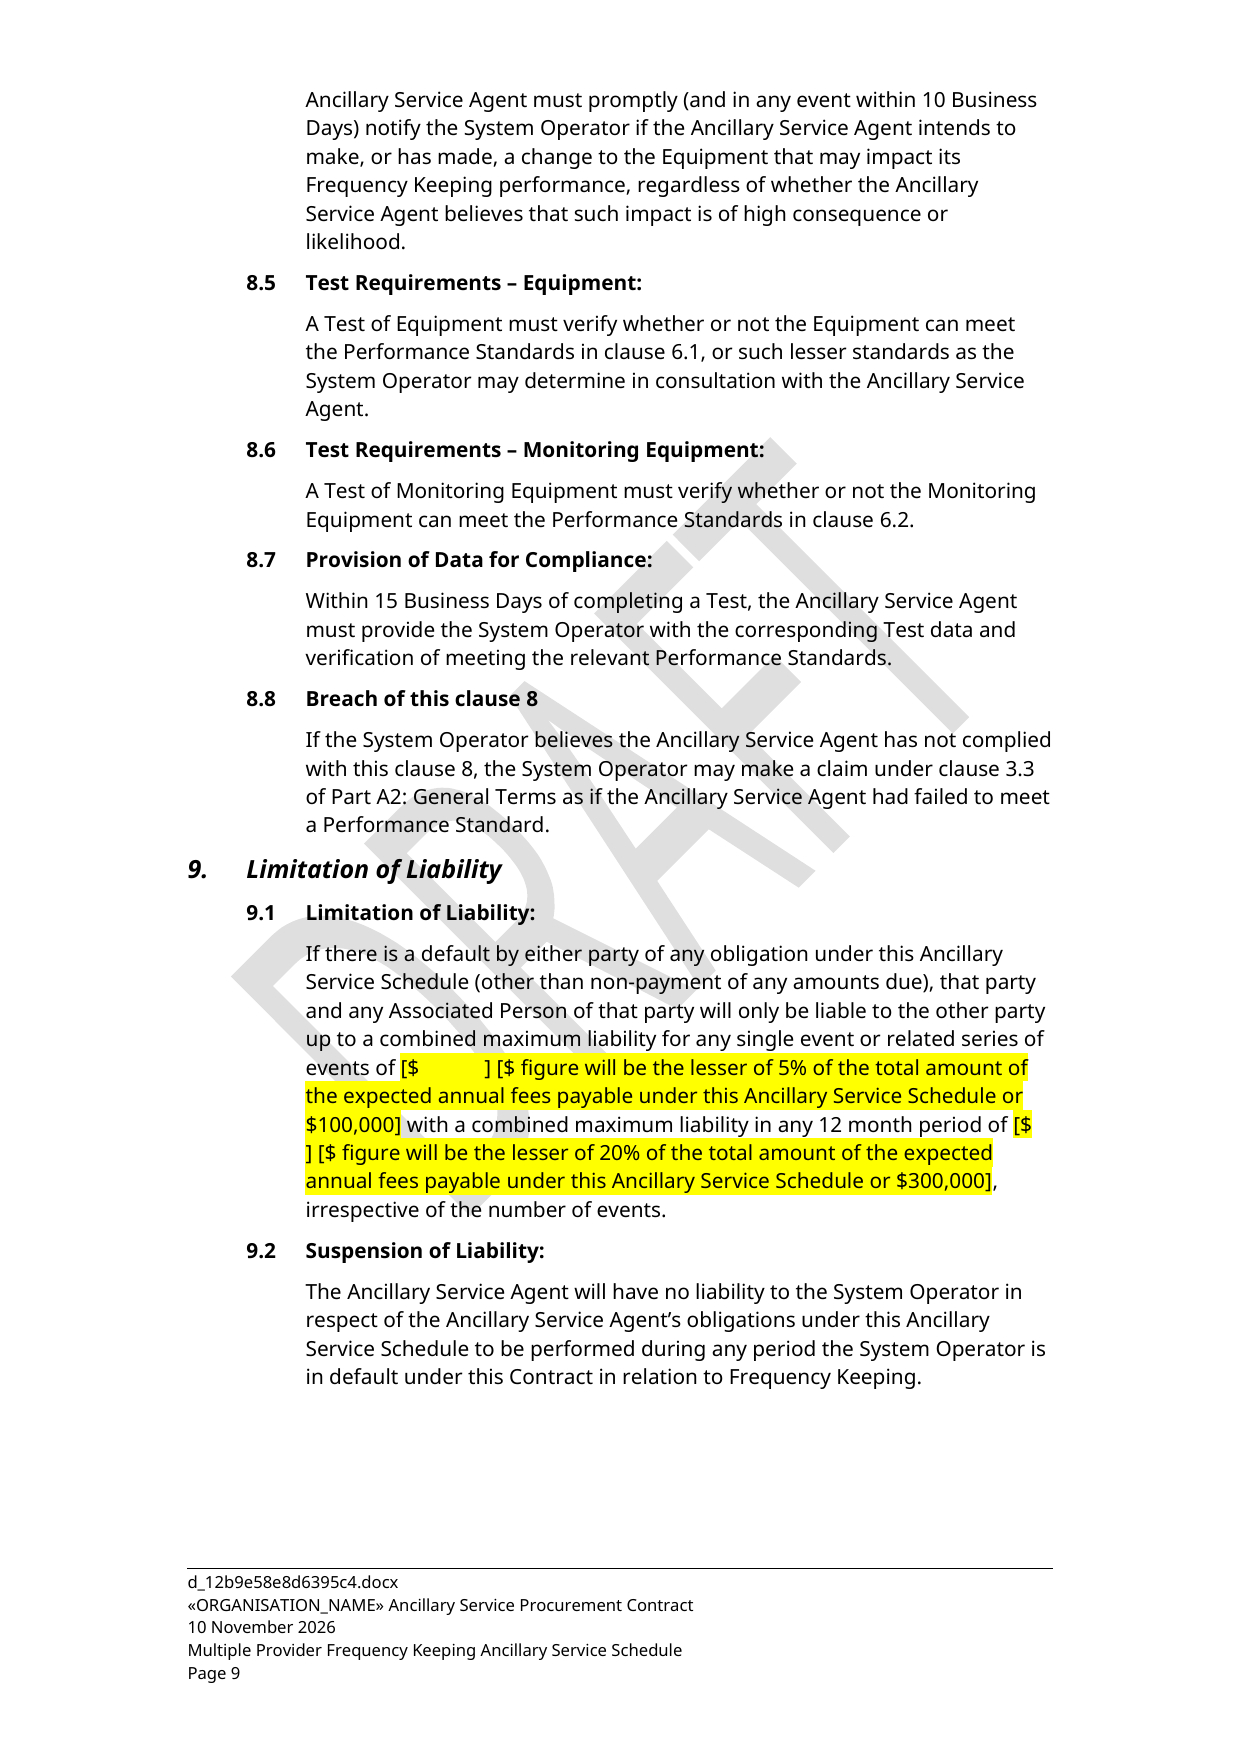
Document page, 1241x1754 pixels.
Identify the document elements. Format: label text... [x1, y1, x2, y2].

text If there is a default by either party of any obligation under this Ancillary Service Schedule (other than non-payment of any amounts due), that party and any Associated Person of that party will only be liable to the other party up to a combined maximum liability for any single event or related series of events of [$ ] [$ figure will be the lesser of 5% of the total amount of the expected annual fees payable under this Ancillary Service Schedule or $100,000] with a combined maximum liability in any 12 month period of [$ ] [$ figure will be the lesser of 20% of the total amount of the expected annual fees payable under this Ancillary Service Schedule or $300,000], irrespective of the number of events. [305, 939, 1053, 1223]
subtitle Test Requirements – Monitoring Equipment: [246, 435, 1053, 464]
subtitle Provision of Data for Compliance: [246, 546, 1053, 574]
subtitle If the System Operator believes the Ancillary Service Agent has not complied with this clause 8, the System Operator may make a claim under clause 3.3 of Part A2: General Terms as if the Ancillary Service Agent had failed to meet a Performance Standard. [305, 725, 1053, 839]
subtitle Breach of this clause 8 [246, 684, 1053, 713]
subtitle Limitation of Liability: [246, 898, 1053, 927]
text The Ancillary Service Agent will have no liability to the System Operator in respect of the Ancillary Service Agent’s obligations under this Ancillary Service Schedule to be performed during any period the System Operator is in default under this Contract in relation to Frequency Keeping. [305, 1277, 1053, 1391]
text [305, 85, 1053, 256]
subtitle Suspension of Liability: [246, 1236, 1053, 1264]
text Within 15 Business Days of completing a Test, the Ancillary Service Agent must provide the System Operator with the corresponding Test data and verification of meeting the relevant Performance Standards. [305, 587, 1053, 672]
text A Test of Monitoring Equipment must verify whether or not the Monitoring Equipment can meet the Performance Standards in clause 6.2. [305, 476, 1053, 533]
subtitle Limitation of Liability [187, 852, 1053, 886]
subtitle Test Requirements – Equipment: [246, 268, 1053, 297]
text A Test of Equipment must verify whether or not the Equipment can meet the Performance Standards in clause 6.1, or such lesser standards as the System Operator may determine in consultation with the Ancillary Service Agent. [305, 309, 1053, 423]
